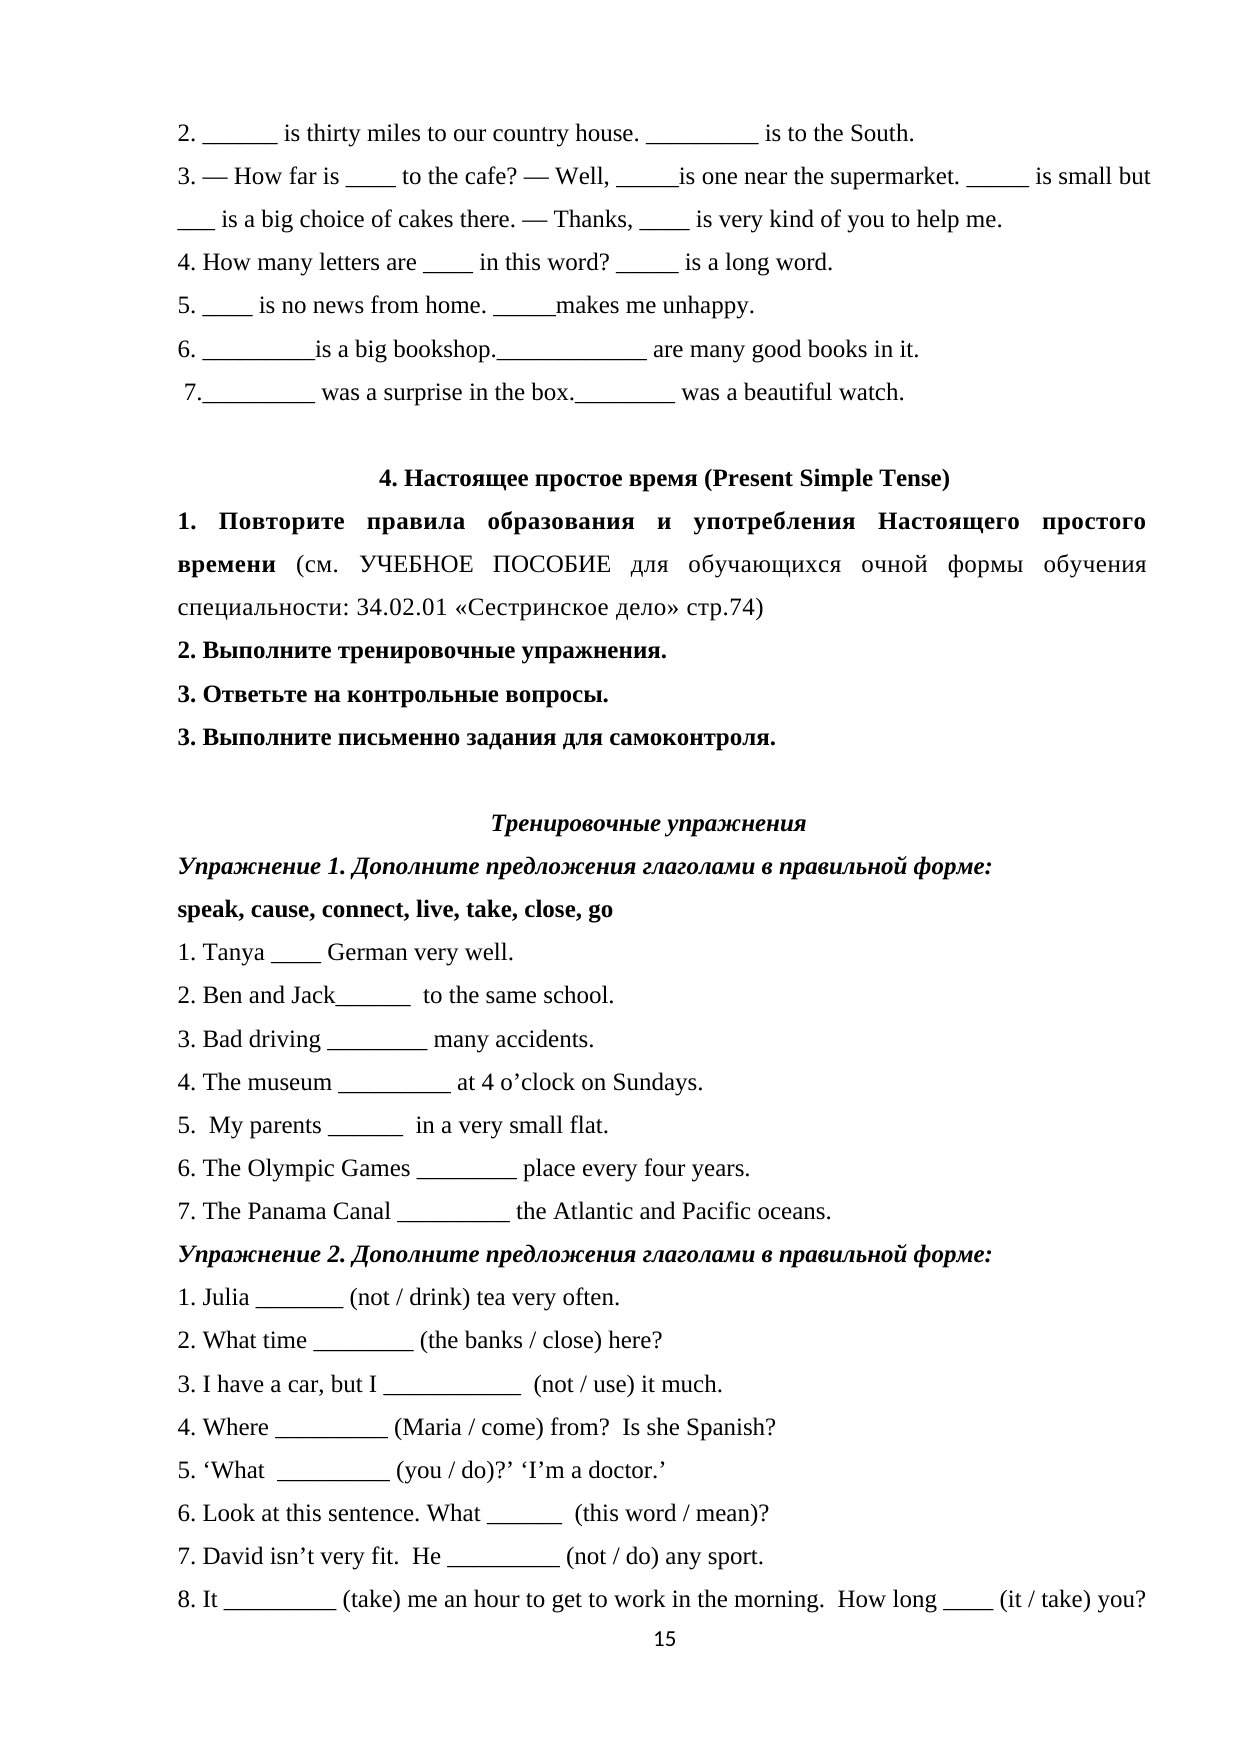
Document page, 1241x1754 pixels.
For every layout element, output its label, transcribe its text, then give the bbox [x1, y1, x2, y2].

text 2. Ben and Jack______ to the same school. [177, 981, 1122, 1009]
text 5. My parents ______ in a very small flat. [177, 1110, 1122, 1139]
text 8. It _________ (take) me an hour to get to work in the morning. How long ____ (it / take) you? [177, 1584, 1152, 1613]
text 6. The Olympic Games ________ place every four years. [177, 1153, 1122, 1182]
text 4. How many letters are ____ in this word? _____ is a long word. [177, 247, 1152, 276]
text Тренировочные упражнения [177, 808, 1122, 837]
text 6. Look at this sentence. What ______ (this word / mean)? [177, 1498, 1152, 1527]
text 1. Tanya ____ German very well. [177, 937, 1122, 966]
text 3. Выполните письменно задания для самоконтроля. [177, 722, 1122, 751]
text 6. _________is a big bookshop.____________ are many good books in it. [177, 334, 1152, 362]
text 4. Настоящее простое время (Present Simple Tense) [177, 463, 1152, 492]
text 3. Ответьте на контрольные вопросы. [177, 679, 1122, 707]
text 3. — How far is ____ to the cafe? — Well, _____is one near the supermarket. _____ is small but ___ is a big choice of cakes there. — Thanks, ____ is very kind of you to help me. [177, 161, 1152, 233]
text 7. David isn’t very fit. He _________ (not / do) any sport. [177, 1541, 1152, 1570]
text Упражнение 1. Дополните предложения глаголами в правильной форме: [177, 851, 1122, 880]
text 2. Выполните тренировочные упражнения. [177, 636, 1122, 664]
text 7. The Panama Canal _________ the Atlantic and Pacific oceans. [177, 1196, 1122, 1225]
text 3. I have a car, but I ___________ (not / use) it much. [177, 1369, 1152, 1397]
text 5. ‘What _________ (you / do)?’ ‘I’m a doctor.’ [177, 1455, 1152, 1484]
text speak, cause, connect, live, take, close, go [177, 894, 1122, 923]
text 3. Bad driving ________ many accidents. [177, 1024, 1122, 1052]
text 2. ______ is thirty miles to our country house. _________ is to the South. [177, 118, 1152, 147]
text 5. ____ is no news from home. _____makes me unhappy. [177, 291, 1152, 319]
text Упражнение 2. Дополните предложения глаголами в правильной форме: [177, 1239, 1122, 1268]
text 4. Where _________ (Maria / come) from? Is she Spanish? [177, 1412, 1152, 1441]
text 2. What time ________ (the banks / close) here? [177, 1326, 1152, 1354]
text 1. Julia _______ (not / drink) tea very often. [177, 1282, 1152, 1311]
text 7._________ was a surprise in the box.________ was a beautiful watch. [177, 377, 1152, 406]
text 1. Повторите правила образования и употребления Настоящего простого времени (см. УЧЕБНОЕ ПОСОБИЕ для обучающихся очной формы обучения специальности: 34.02.01 «Сестринское дело» стр.74) [177, 506, 1147, 621]
text 4. The museum _________ at 4 o’clock on Sundays. [177, 1067, 1122, 1096]
